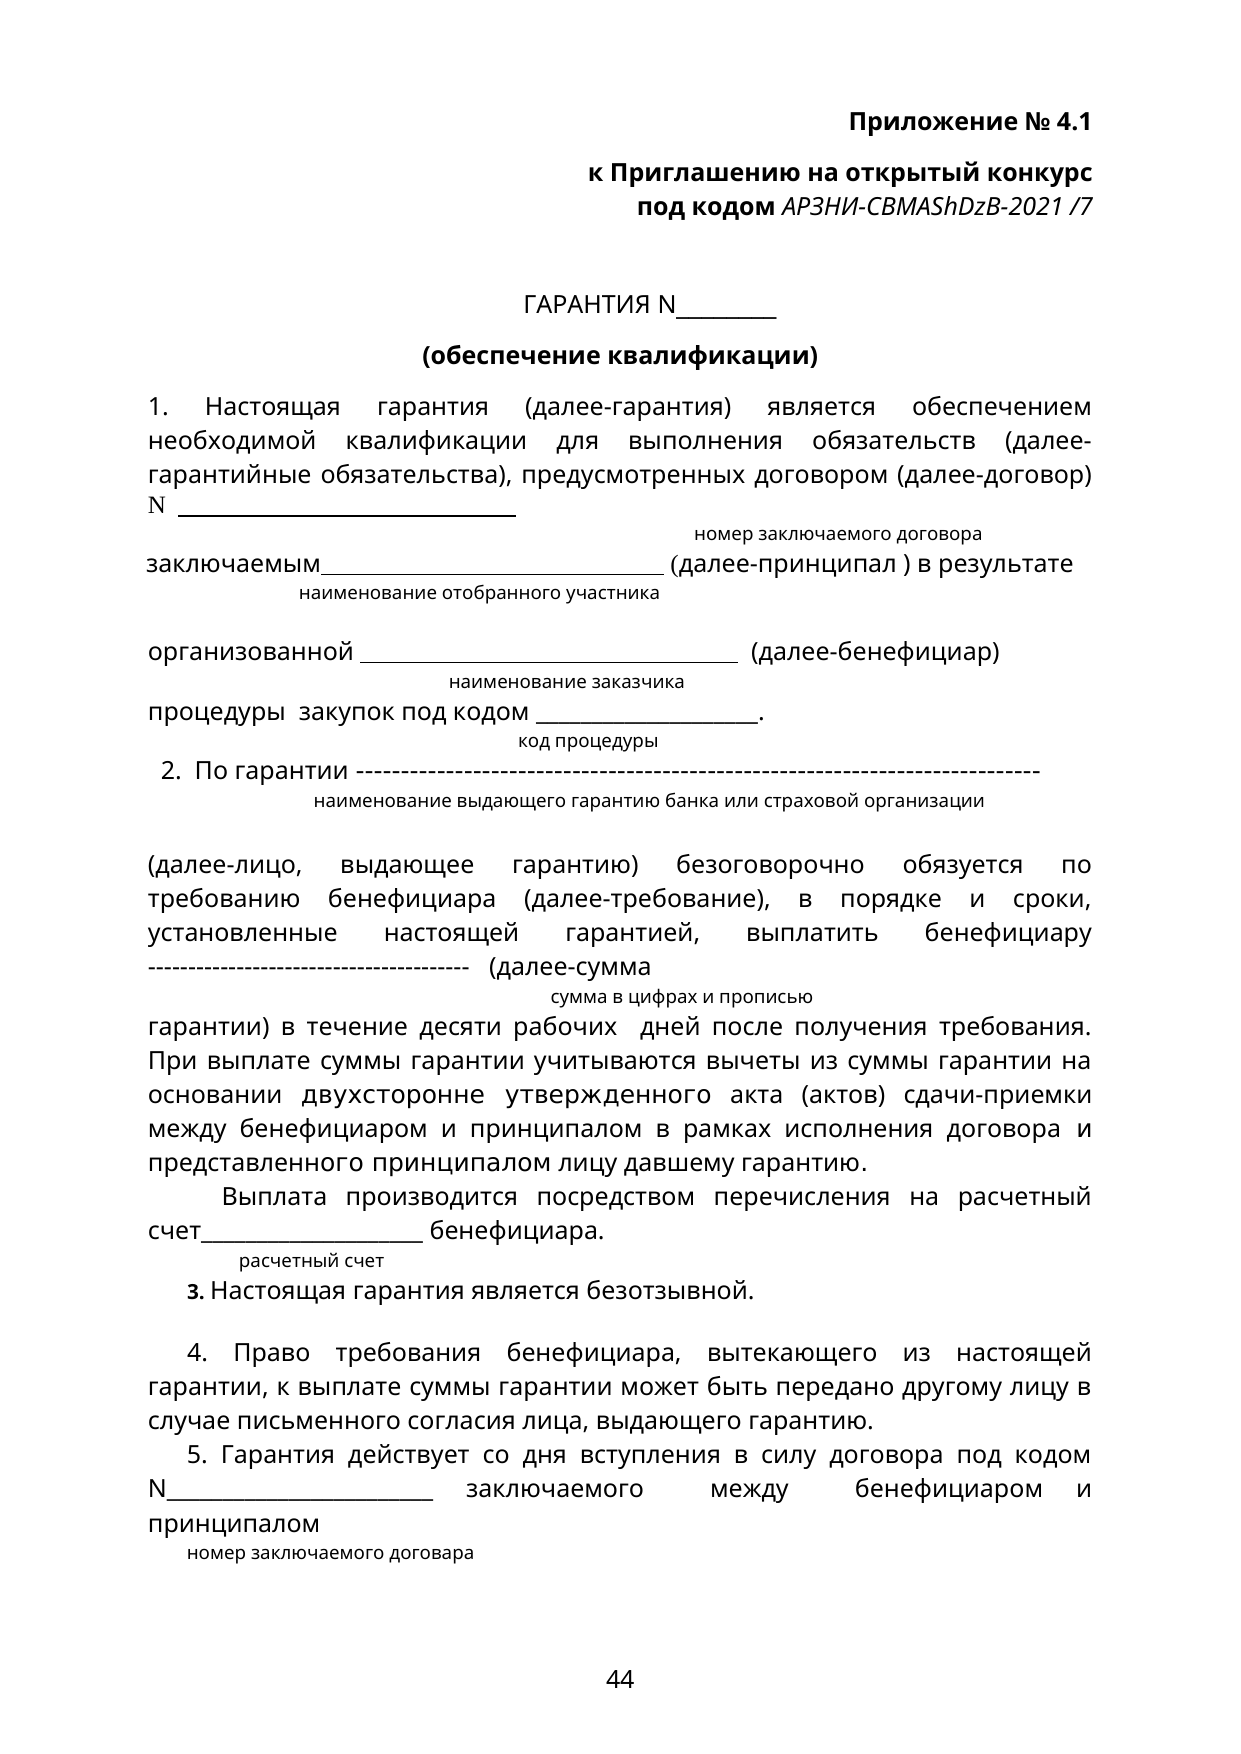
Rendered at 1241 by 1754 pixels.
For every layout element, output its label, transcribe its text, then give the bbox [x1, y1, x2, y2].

text ГАРАНТИЯ N________ [148, 287, 1092, 321]
text код процедуры [148, 727, 1092, 753]
text номер заключаемого договара [148, 1539, 1092, 1565]
text Приложение № 4.1 [148, 103, 1092, 137]
text гарантии) в течение десяти рабочих дней после получения требования. При выплате суммы гарантии учитываются вычеты из суммы гарантии на основании двухсторонне утвержденного акта (актов) сдачи-приемки между бенефициаром и принципалом в рамках исполнения договора и представленного принципалом лицу давшему гарантию. [148, 1008, 1092, 1179]
text организованной (далее-бенефициар) [148, 634, 1092, 668]
text процедуры закупок под кодом ____________________. [148, 693, 1092, 727]
text расчетный счет [148, 1247, 1092, 1272]
text (далее-лицо, выдающее гарантию) безоговорочно обязуется по требованию бенефициара (далее-требование), в порядке и сроки, установленные настоящей гарантией, выплатить бенефициару ---------------------------------------- (далее-сумма [148, 847, 1092, 983]
text наименование отобранного участника [133, 579, 1092, 605]
text наименование выдающего гарантию банка или страховой организации [148, 787, 1092, 813]
text сумма в цифрах и прописью [148, 983, 1092, 1008]
text номер заключаемого договора [133, 520, 1092, 546]
text 1. Настоящая гарантия (далее-гарантия) является обеспечением необходимой квалификации для выполнения обязательств (далее-гарантийные обязательства), предусмотренных договором (далее-договор) N [148, 388, 1092, 520]
text наименование заказчика [281, 668, 1092, 693]
text 3. Настоящая гарантия является безотзывной. [148, 1272, 1092, 1306]
text заключаемым (далее-принципал ) в результате [133, 546, 1092, 579]
text (обеспечение квалификации) [207, 338, 1034, 372]
text 4. Право требования бенефициара, вытекающего из настоящей гарантии, к выплате суммы гарантии может быть передано другому лицу в случае письменного согласия лица, выдающего гарантию. [148, 1335, 1092, 1437]
text к Приглашению на открытый конкурс под кодом АРЗНИ-СBMAShDzB-2021 /7 [148, 154, 1092, 222]
text 5. Гарантия действует со дня вступления в силу договора под кодом N________________________ заключаемого между бенефициаром и принципалом [148, 1437, 1092, 1539]
text 2. По гарантии ---------------------------------------------------------------------------- [148, 753, 1092, 787]
text Выплата производится посредством перечисления на расчетный счет____________________ бенефициара. [148, 1179, 1092, 1247]
